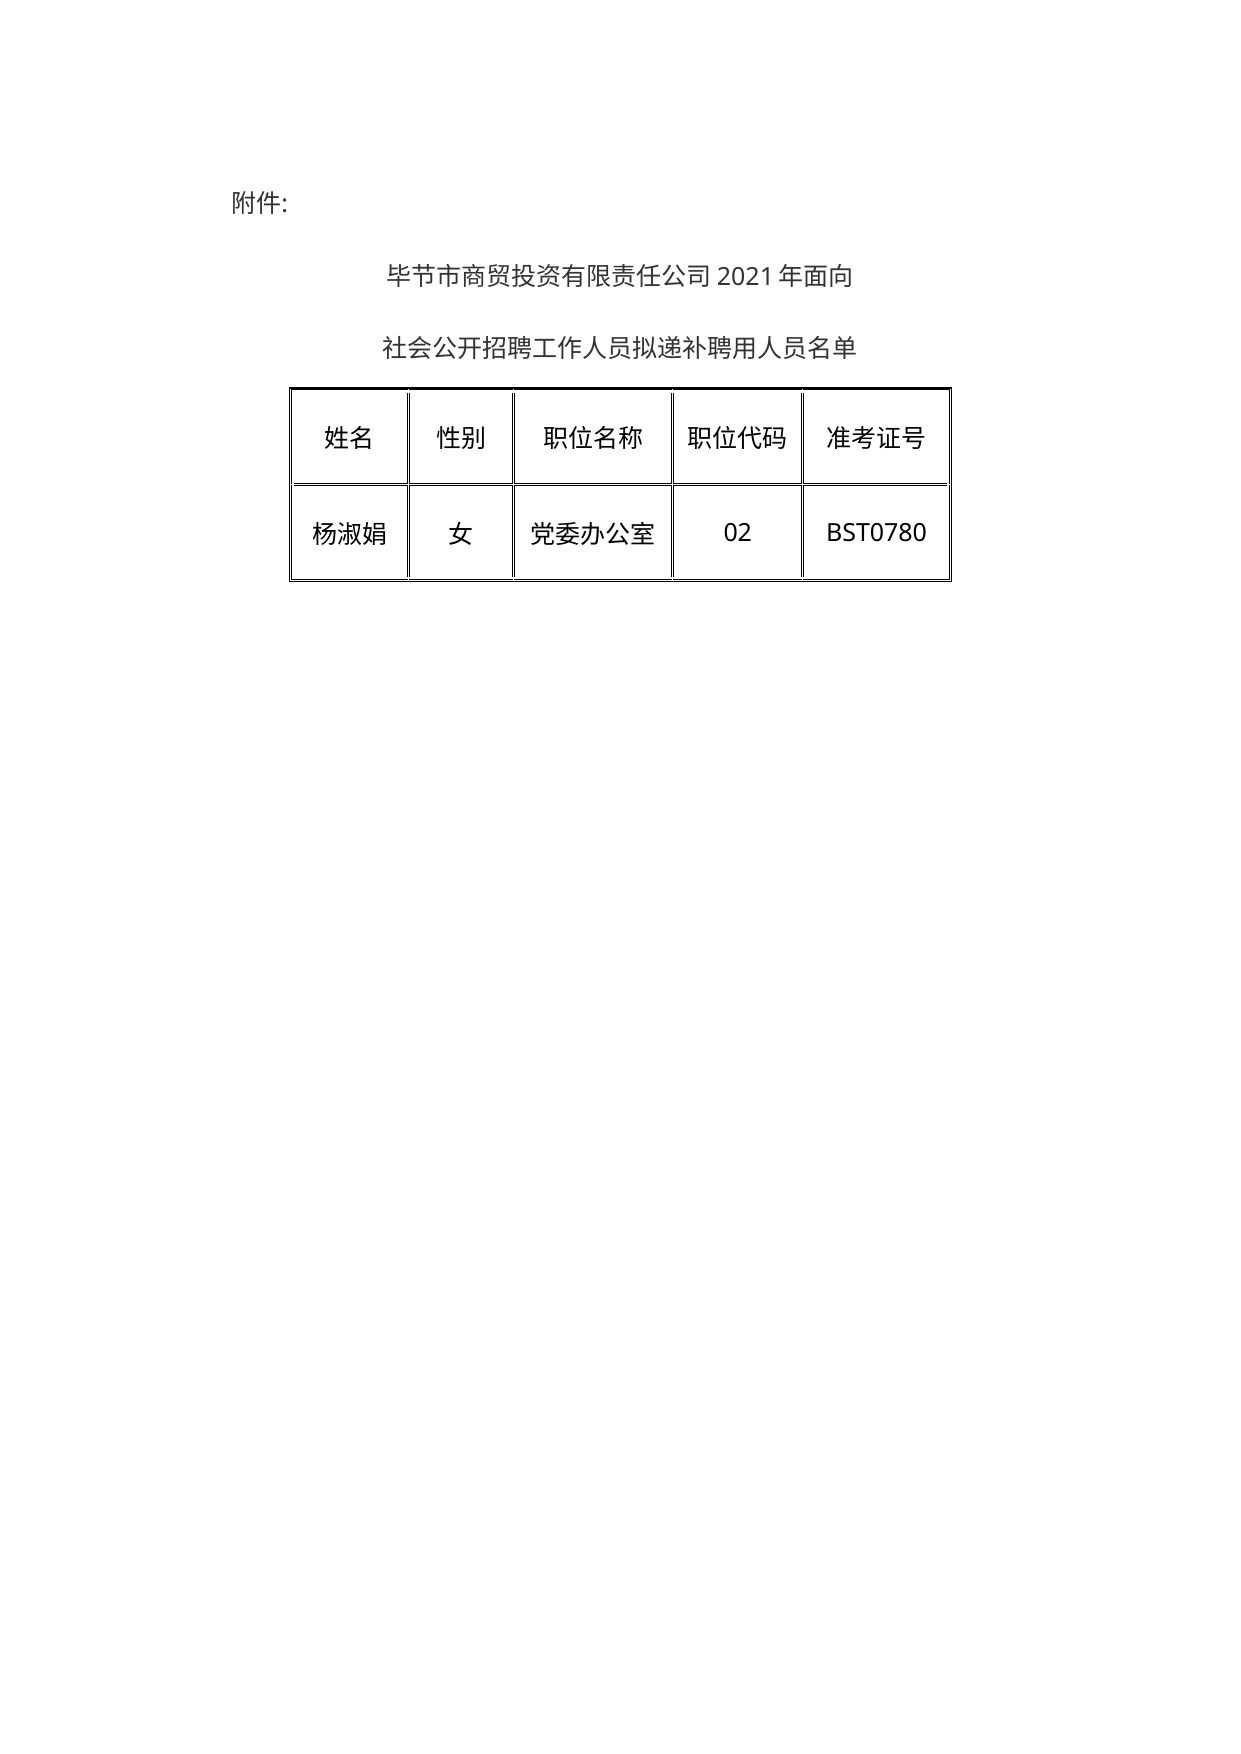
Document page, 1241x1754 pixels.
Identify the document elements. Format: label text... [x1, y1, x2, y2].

table_header 职位代码 [673, 390, 802, 483]
table_header 职位名称 [514, 390, 672, 483]
table_header 准考证号 [803, 390, 949, 483]
table_cell BST0780 [803, 483, 950, 578]
table_cell 02 [673, 486, 802, 578]
table_header 姓名 [292, 390, 409, 483]
table_cell 女 [409, 486, 514, 578]
text 毕节市商贸投资有限责任公司2021年面向 [187, 242, 1053, 307]
table_header 性别 [409, 390, 514, 483]
text 社会公开招聘工作人员拟递补聘用人员名单 [187, 314, 1053, 379]
table_cell 杨淑娟 [290, 483, 409, 578]
text 附件: [187, 169, 1053, 234]
table_cell 党委办公室 [514, 486, 672, 578]
